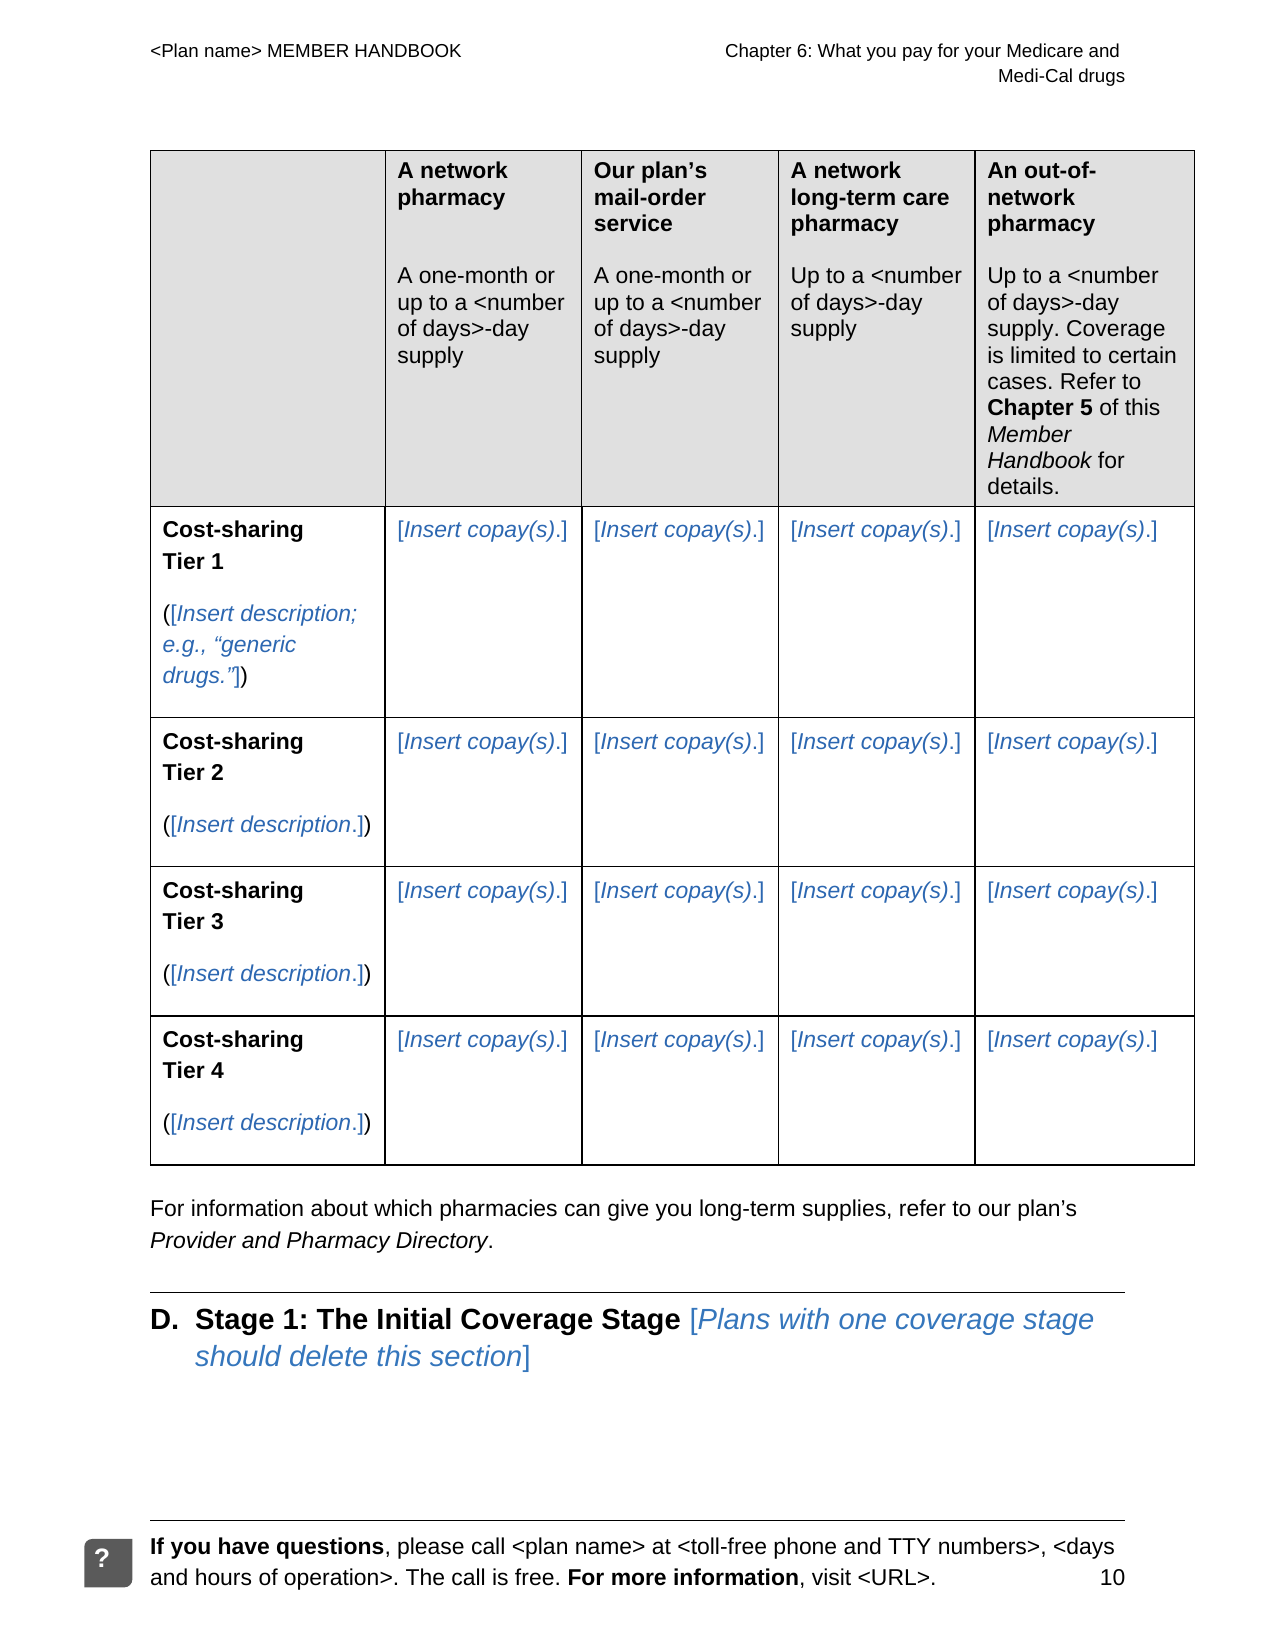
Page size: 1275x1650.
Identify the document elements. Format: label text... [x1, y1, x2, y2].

table_cell Cost-sharing Tier 2 ([Insert description.]) [151, 718, 384, 866]
table_header An out-of-network pharmacy Up to a <number of days>-day supply. Coverage is limited to certain cases. Refer to Chapter 5 of this Member Handbook for details. [976, 151, 1194, 506]
table_header A network long-term care pharmacy Up to a <number of days>-day supply [779, 151, 974, 506]
table_cell [Insert copay(s).] [976, 867, 1194, 1015]
table_cell [Insert copay(s).] [583, 507, 778, 717]
table_cell [Insert copay(s).] [386, 867, 581, 1015]
table_cell [Insert copay(s).] [976, 1017, 1194, 1164]
table_cell [Insert copay(s).] [386, 1017, 581, 1164]
table_header Our plan’s mail-order service A one-month or up to a <number of days>-day supply [582, 151, 778, 506]
table_cell [Insert copay(s).] [779, 507, 974, 717]
table_cell Cost-sharing Tier 3 ([Insert description.]) [151, 867, 384, 1015]
table_cell [Insert copay(s).] [779, 867, 974, 1015]
table_cell [Insert copay(s).] [583, 1017, 778, 1164]
table_cell [Insert copay(s).] [583, 867, 778, 1015]
table_cell [Insert copay(s).] [779, 1017, 974, 1164]
subtitle Stage 1: The Initial Coverage Stage [Plans with one coverage stage should delete this section] [150, 1293, 1125, 1374]
table_cell Cost-sharing Tier 1 ([Insert description; e.g., “generic drugs.”]) [151, 507, 384, 717]
table_cell [Insert copay(s).] [976, 507, 1194, 717]
table_header A network pharmacy A one-month or up to a <number of days>-day supply [386, 151, 581, 506]
table_cell [Insert copay(s).] [779, 718, 974, 866]
table_header [151, 151, 385, 506]
table_cell [Insert copay(s).] [583, 718, 778, 866]
table_cell [Insert copay(s).] [976, 718, 1194, 866]
text For information about which pharmacies can give you long-term supplies, refer to our plan’s Provider and Pharmacy Directory. [150, 1192, 1125, 1254]
table_cell [Insert copay(s).] [386, 718, 581, 866]
table_cell [Insert copay(s).] [386, 507, 581, 717]
table_cell Cost-sharing Tier 4 ([Insert description.]) [151, 1017, 384, 1164]
